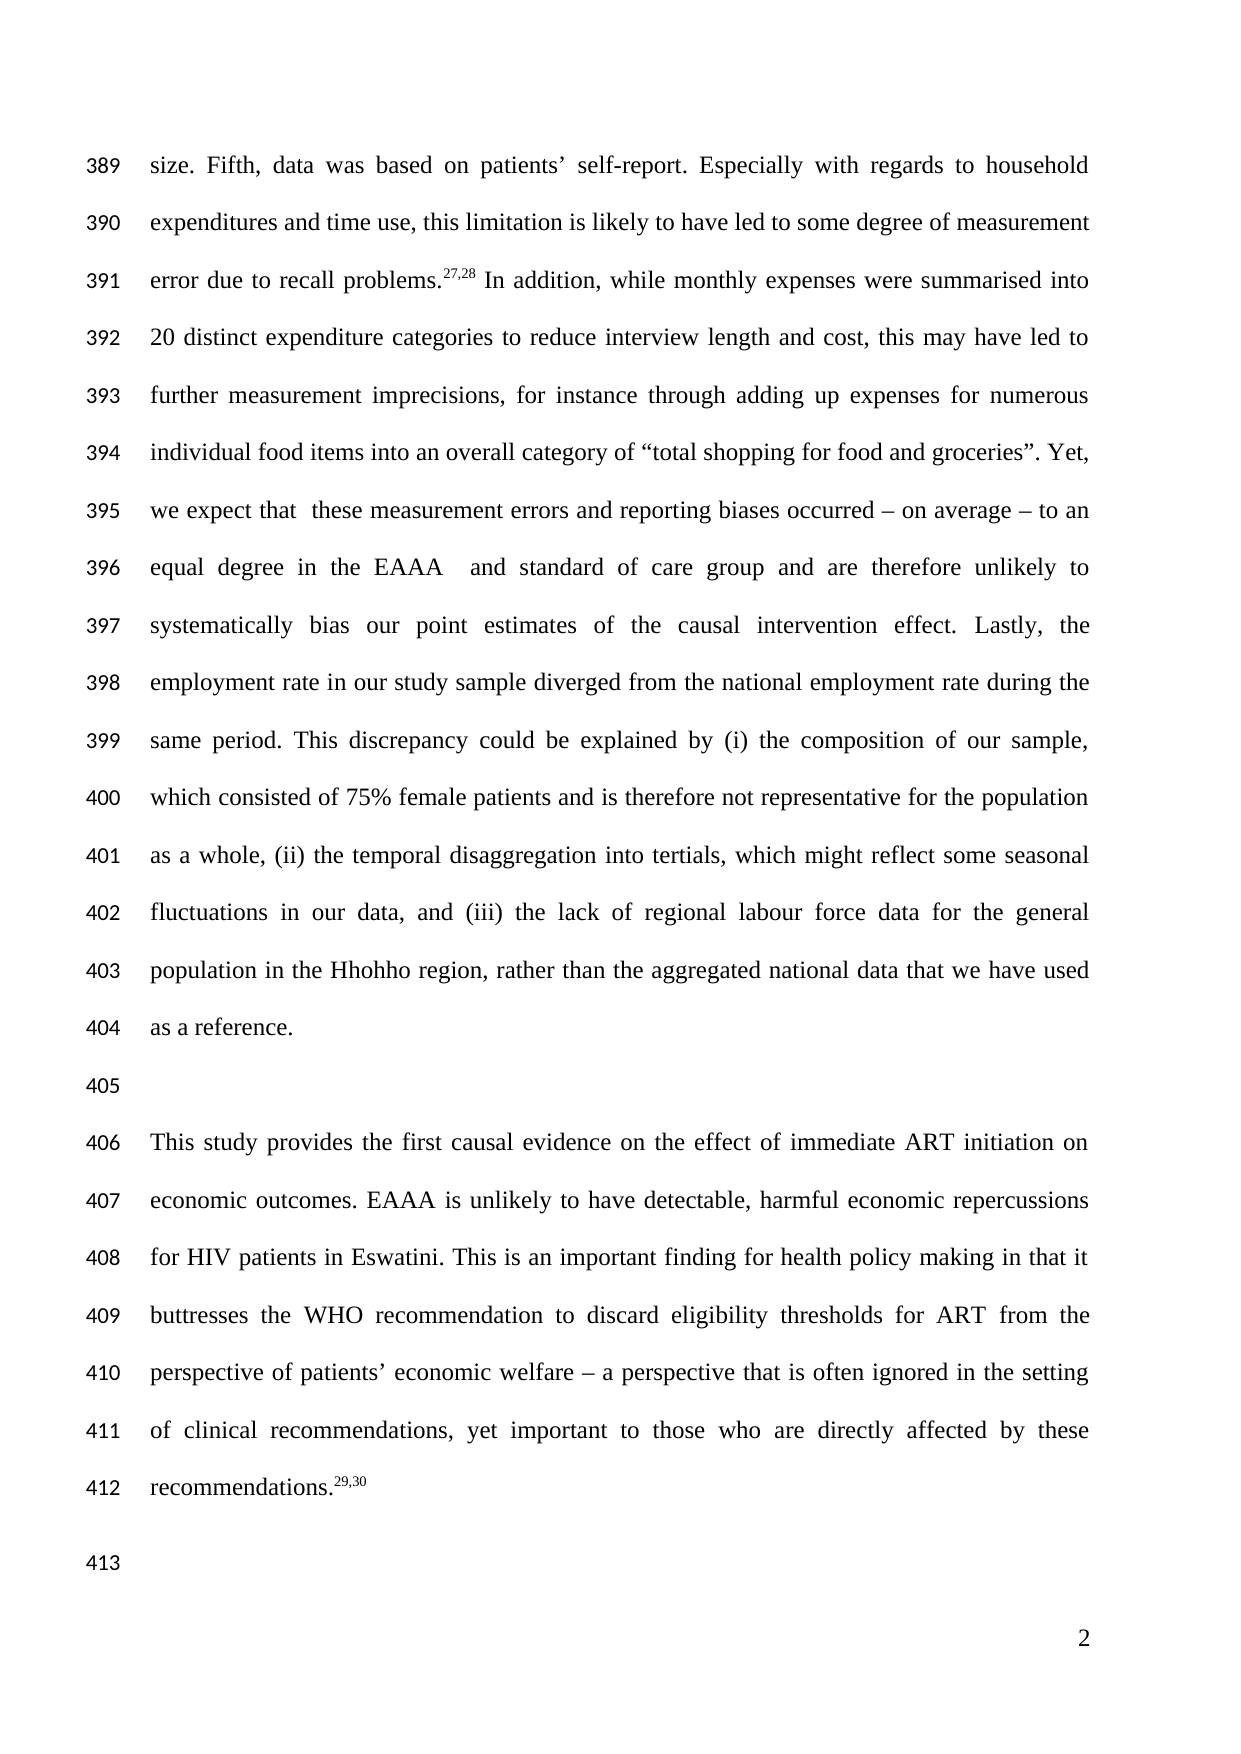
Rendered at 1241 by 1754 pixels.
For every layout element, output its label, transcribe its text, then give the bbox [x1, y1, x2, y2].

text This study provides the first causal evidence on the effect of immediate ART initiation on economic outcomes. EAAA is unlikely to have detectable, harmful economic repercussions for HIV patients in Eswatini. This is an important finding for health policy making in that it buttresses the WHO recommendation to discard eligibility thresholds for ART from the perspective of patients’ economic welfare – a perspective that is often ignored in the setting of clinical recommendations, yet important to those who are directly affected by these recommendations.29,30 [150, 1127, 1090, 1501]
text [150, 150, 1090, 1041]
